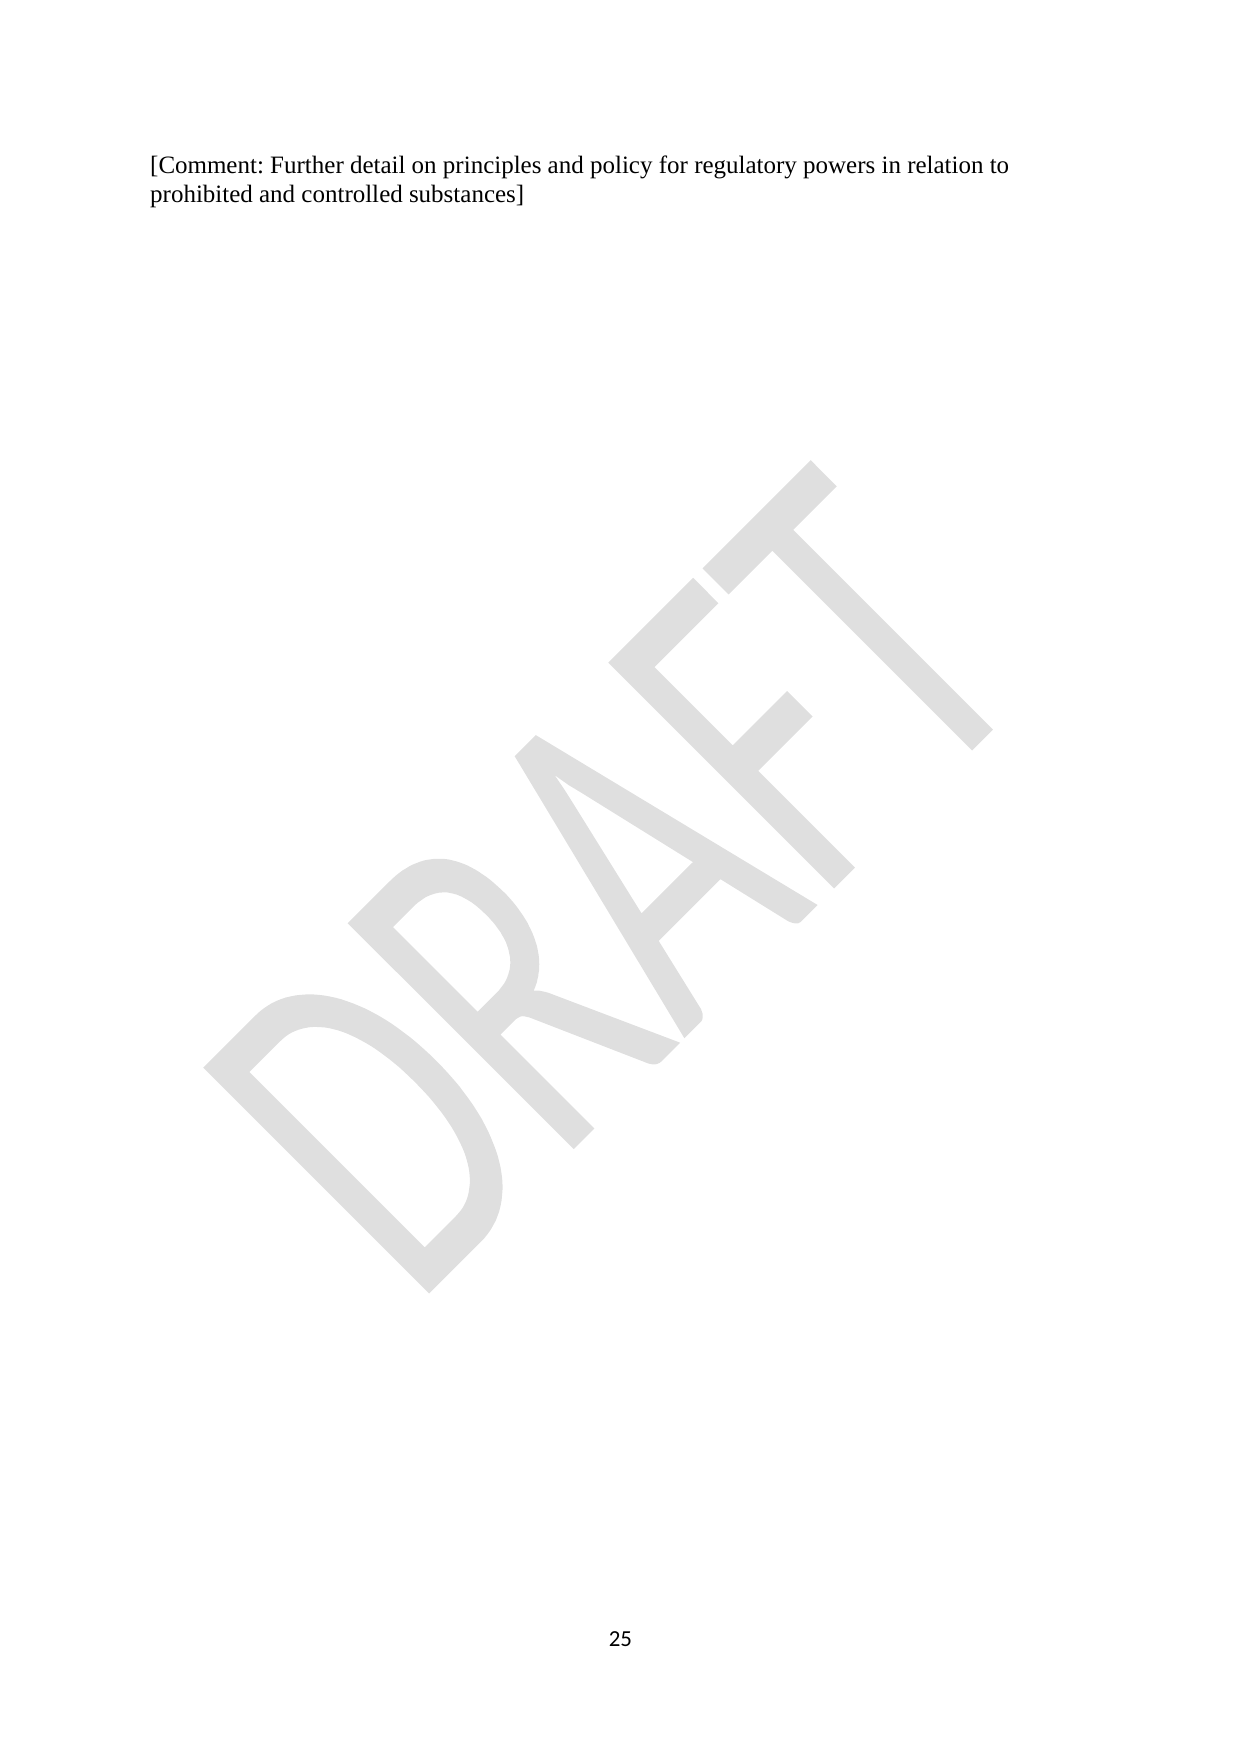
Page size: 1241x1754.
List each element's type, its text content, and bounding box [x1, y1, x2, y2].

text [Comment: Further detail on principles and policy for regulatory powers in relation to prohibited and controlled substances] [150, 150, 1090, 207]
